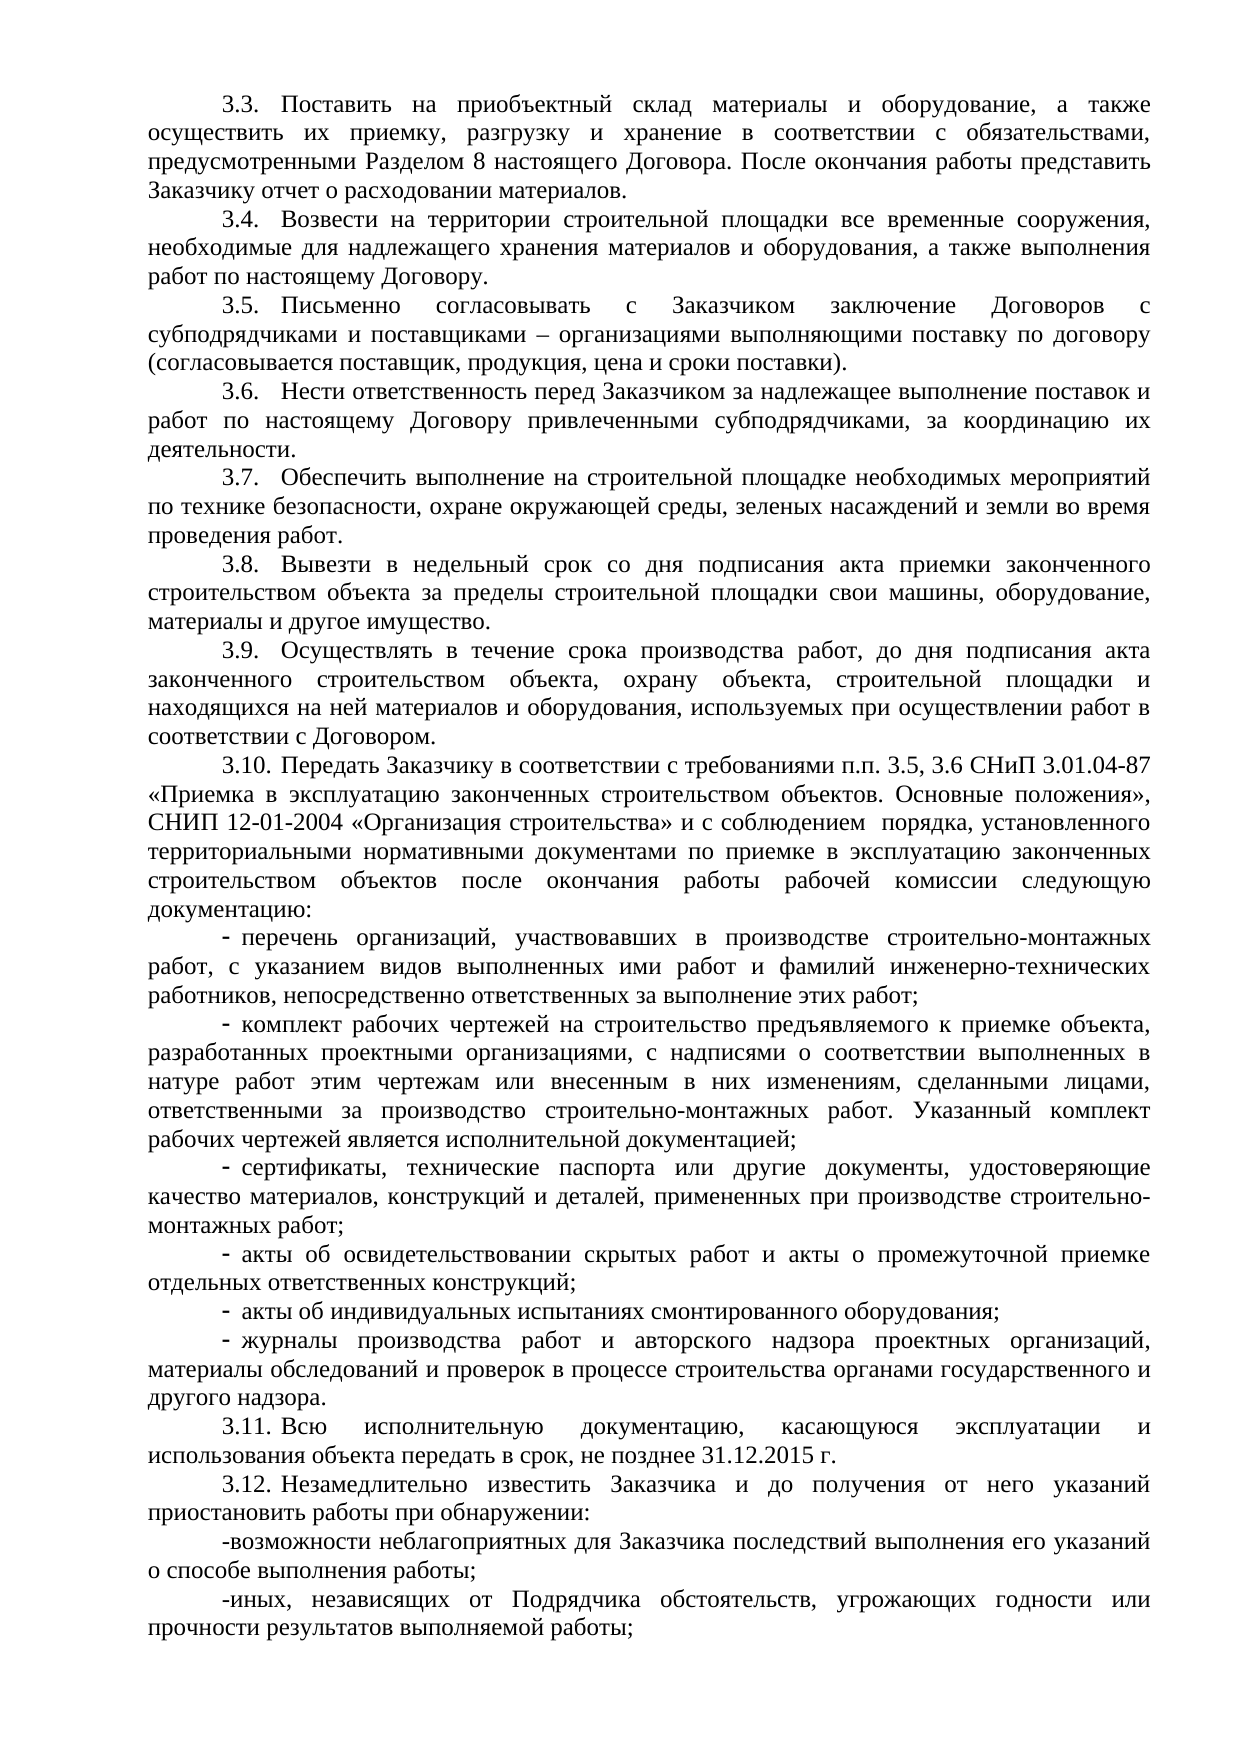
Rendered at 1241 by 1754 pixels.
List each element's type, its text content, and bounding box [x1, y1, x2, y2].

list сертификаты, технические паспорта или другие документы, удостоверяющие качество материалов, конструкций и деталей, примененных при производстве строительно-монтажных работ; [148, 1152, 1152, 1239]
list Поставить на приобъектный склад материалы и оборудование, а также осуществить их приемку, разгрузку и хранение в соответствии с обязательствами, предусмотренными Разделом 8 настоящего Договора. После окончания работы представить Заказчику отчет о расходовании материалов. [148, 89, 1152, 204]
list комплект рабочих чертежей на строительство предъявляемого к приемке объекта, разработанных проектными организациями, с надписями о соответствии выполненных в натуре работ этим чертежам или внесенным в них изменениям, сделанными лицами, ответственными за производство строительно-монтажных работ. Указанный комплект рабочих чертежей является исполнительной документацией; [148, 1009, 1152, 1152]
list акты об индивидуальных испытаниях смонтированного оборудования; [148, 1296, 1152, 1325]
list Незамедлительно известить Заказчика и до получения от него указаний приостановить работы при обнаружении: [148, 1469, 1152, 1526]
list Передать Заказчику в соответствии с требованиями п.п. 3.5, 3.6 СНиП 3.01.04-87 «Приемка в эксплуатацию законченных строительством объектов. Основные положения», СНИП 12-01-2004 «Организация строительства» и с соблюдением порядка, установленного территориальными нормативными документами по приемке в эксплуатацию законченных строительством объектов после окончания работы рабочей комиссии следующую документацию: [148, 750, 1152, 922]
text -возможности неблагоприятных для Заказчика последствий выполнения его указаний о способе выполнения работы; [148, 1526, 1152, 1584]
list Нести ответственность перед Заказчиком за надлежащее выполнение поставок и работ по настоящему Договору привлеченными субподрядчиками, за координацию их деятельности. [148, 376, 1152, 462]
list Обеспечить выполнение на строительной площадке необходимых мероприятий по технике безопасности, охране окружающей среды, зеленых насаждений и земли во время проведения работ. [148, 462, 1152, 549]
list Возвести на территории строительной площадки все временные сооружения, необходимые для надлежащего хранения материалов и оборудования, а также выполнения работ по настоящему Договору. [148, 204, 1152, 290]
list Письменно согласовывать с Заказчиком заключение Договоров с субподрядчиками и поставщиками – организациями выполняющими поставку по договору (согласовывается поставщик, продукция, цена и сроки поставки). [148, 290, 1152, 376]
list перечень организаций, участвовавших в производстве строительно-монтажных работ, с указанием видов выполненных ими работ и фамилий инженерно-технических работников, непосредственно ответственных за выполнение этих работ; [148, 922, 1152, 1009]
list Всю исполнительную документацию, касающуюся эксплуатации и использования объекта передать в срок, не позднее 31.12.2015 г. [148, 1411, 1152, 1469]
list Осуществлять в течение срока производства работ, до дня подписания акта законченного строительством объекта, охрану объекта, строительной площадки и находящихся на ней материалов и оборудования, используемых при осуществлении работ в соответствии с Договором. [148, 635, 1152, 750]
list журналы производства работ и авторского надзора проектных организаций, материалы обследований и проверок в процессе строительства органами государственного и другого надзора. [148, 1325, 1152, 1411]
list Вывезти в недельный срок со дня подписания акта приемки законченного строительством объекта за пределы строительной площадки свои машины, оборудование, материалы и другое имущество. [148, 549, 1152, 635]
text -иных, независящих от Подрядчика обстоятельств, угрожающих годности или прочности результатов выполняемой работы; [148, 1584, 1152, 1641]
list акты об освидетельствовании скрытых работ и акты о промежуточной приемке отдельных ответственных конструкций; [148, 1239, 1152, 1296]
